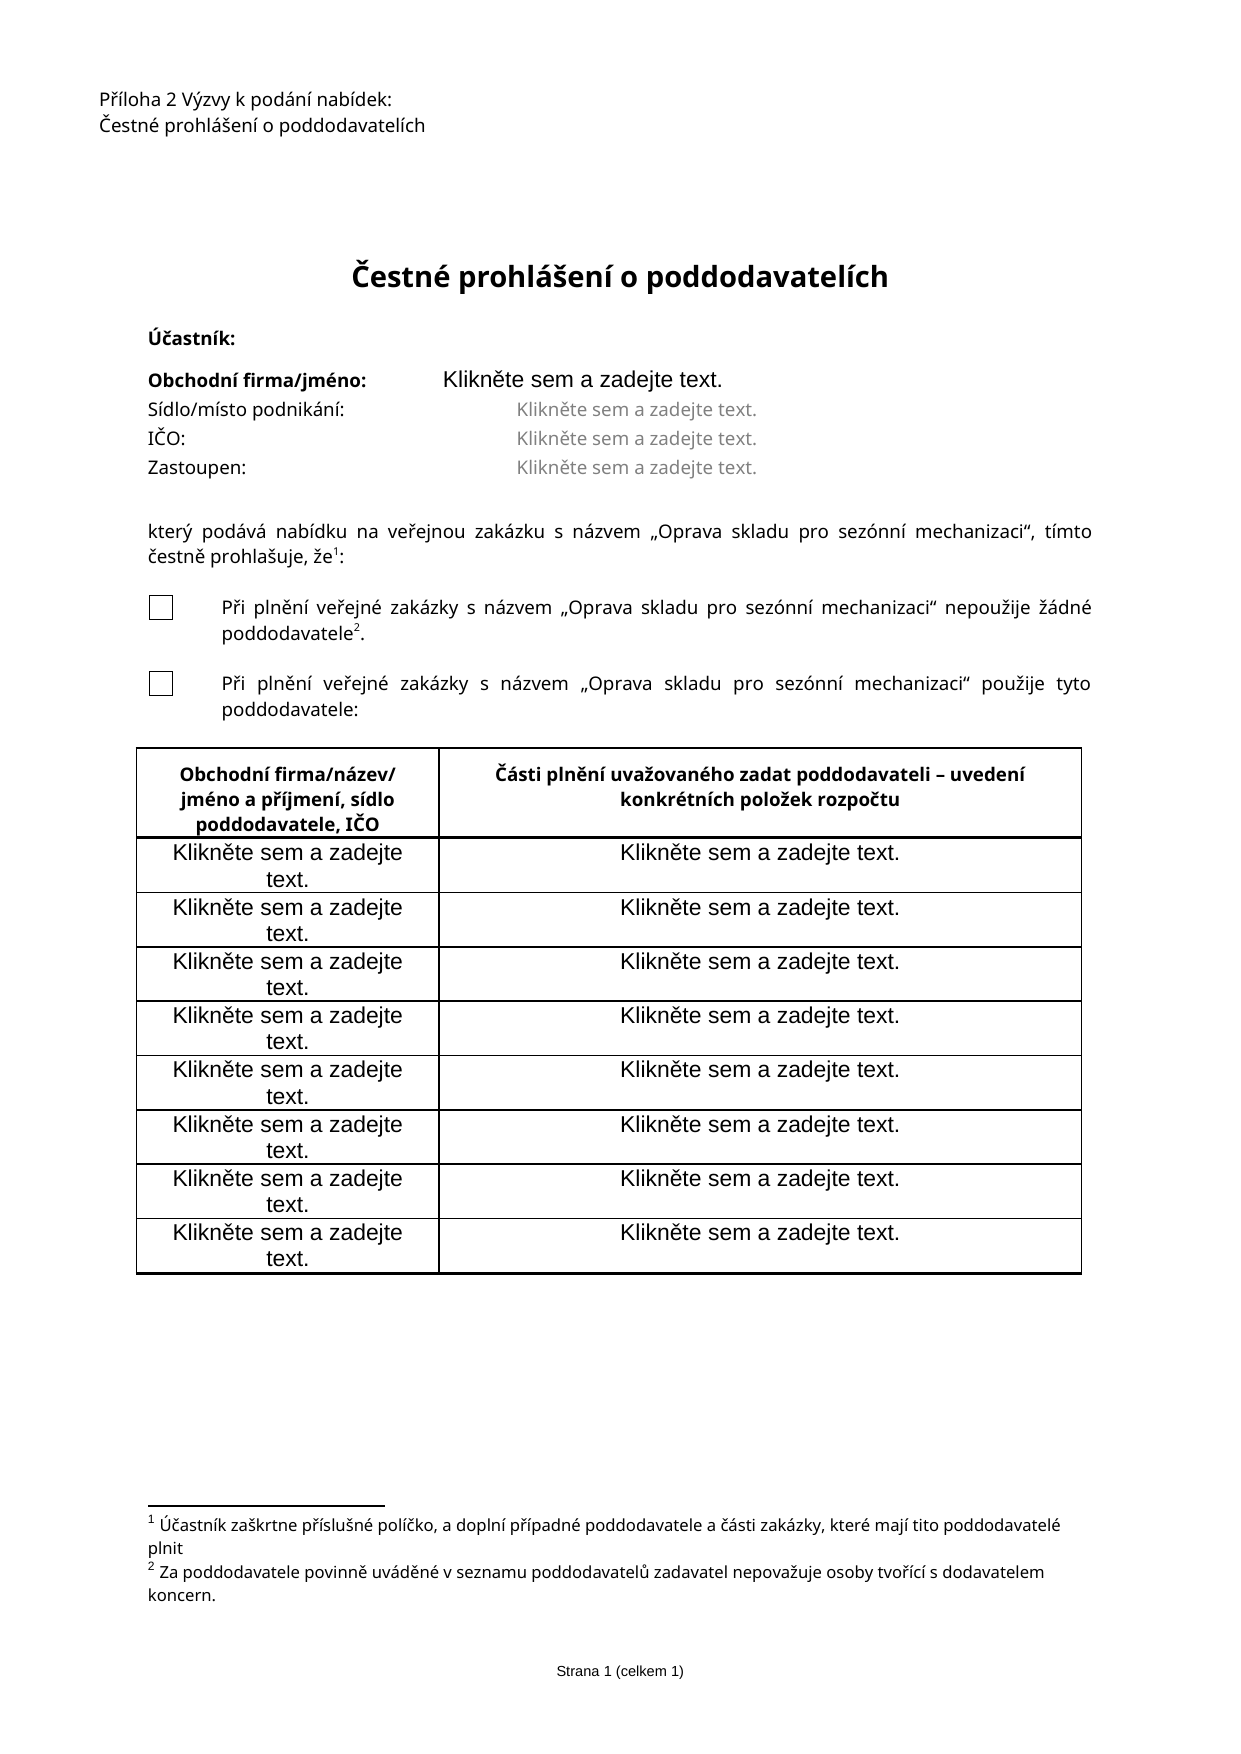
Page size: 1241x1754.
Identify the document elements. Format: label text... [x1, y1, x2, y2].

text IČO: [148, 422, 1093, 451]
text Při plnění veřejné zakázky s názvem „Oprava skladu pro sezónní mechanizaci“ nepoužije žádné poddodavatele. [148, 594, 1093, 645]
text Sídlo/místo podnikání: [148, 393, 1093, 422]
text Zastoupen: [148, 451, 1093, 480]
text Účastník: [148, 321, 1093, 352]
text Při plnění veřejné zakázky s názvem „Oprava skladu pro sezónní mechanizaci“ použije tyto poddodavatele: [148, 670, 1093, 721]
title Čestné prohlášení o poddodavatelích [148, 256, 1093, 296]
table_header Části plnění uvažovaného zadat poddodavateli – uvedení konkrétních položek rozpočtu [440, 749, 1081, 836]
table_header Obchodní firma/název/ jméno a příjmení, sídlo poddodavatele, IČO [137, 749, 438, 836]
text Obchodní firma/jméno: [148, 364, 1093, 393]
text který podává nabídku na veřejnou zakázku s názvem „Oprava skladu pro sezónní mechanizaci“, tímto čestně prohlašuje, že: [148, 518, 1093, 569]
